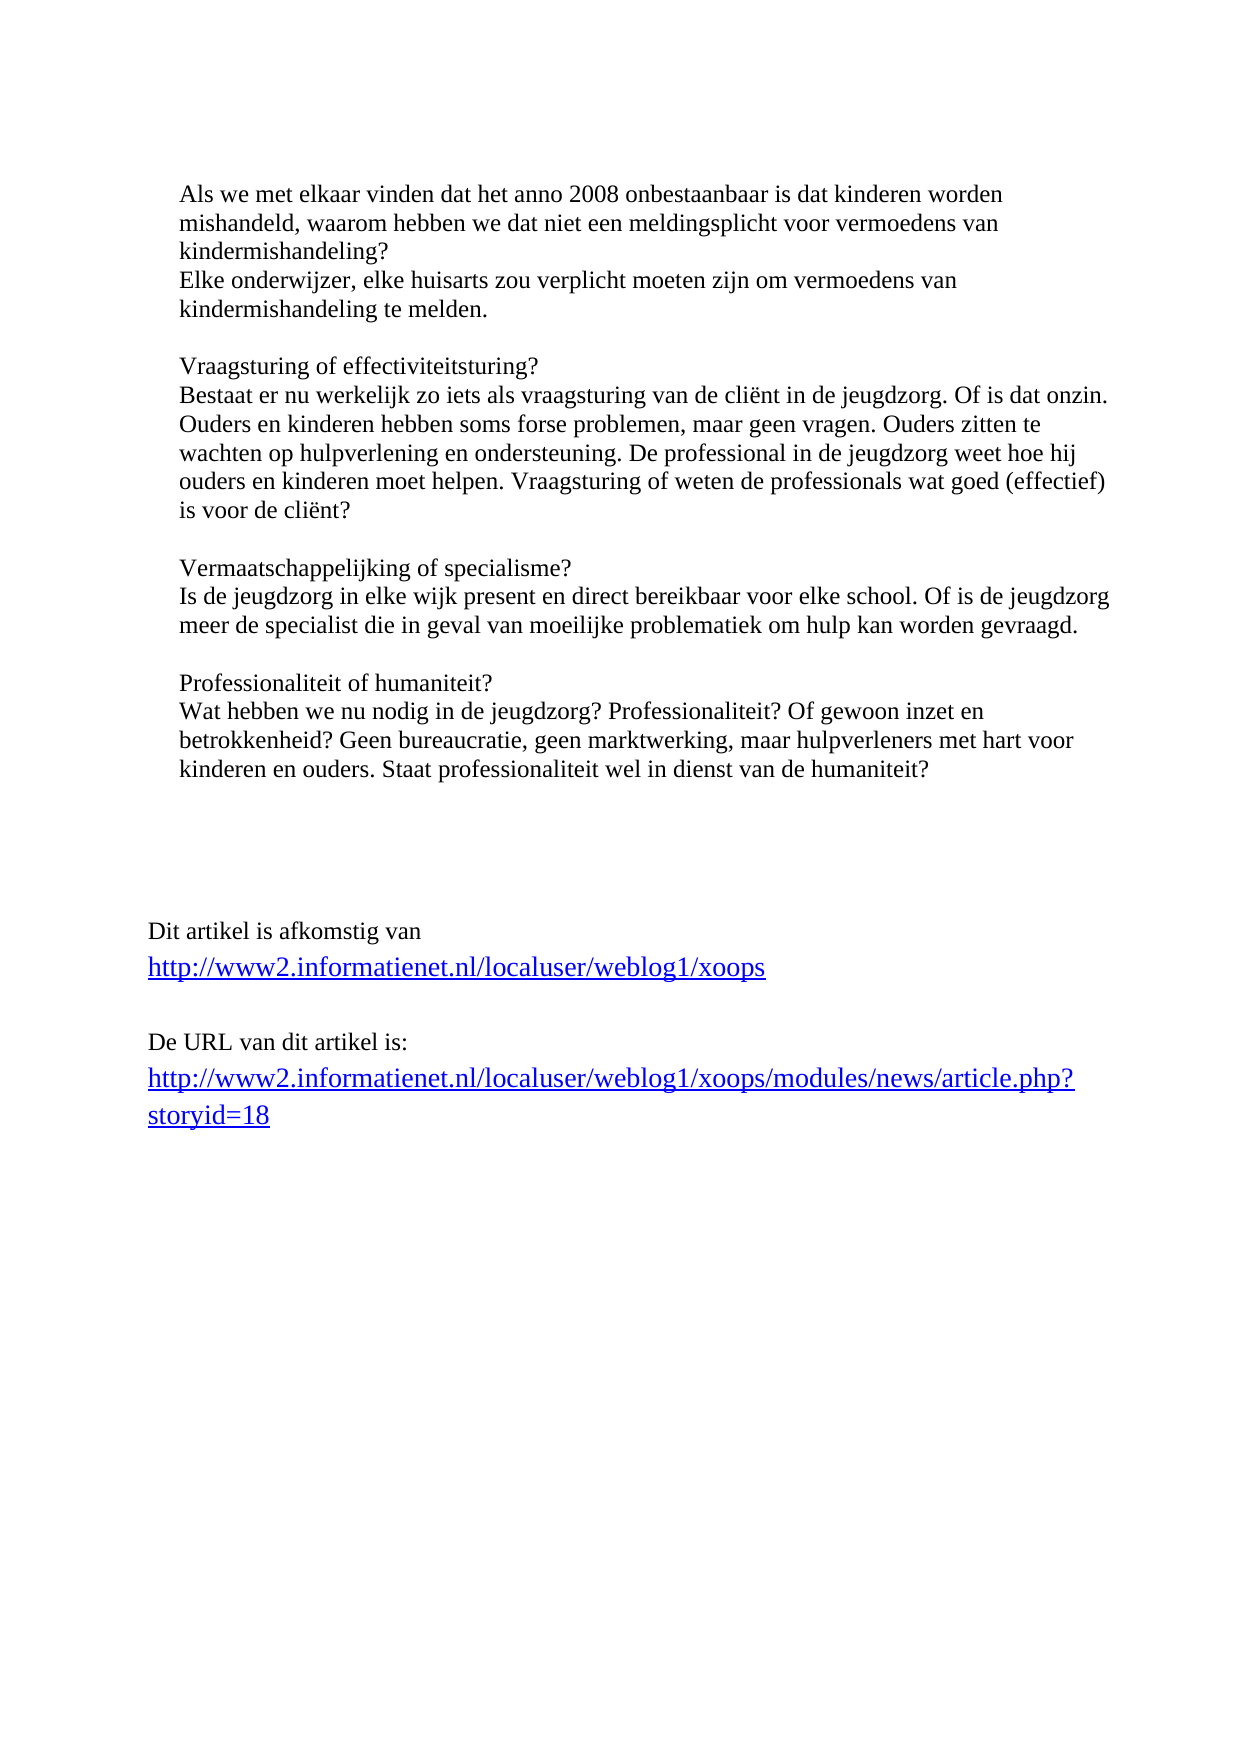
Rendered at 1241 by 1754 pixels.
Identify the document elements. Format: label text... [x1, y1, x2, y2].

text Dit artikel is afkomstig van http://www2.informatienet.nl/localuser/weblog1/xoops De URL van dit artikel is: http://www2.informatienet.nl/localuser/weblog1/xoops/modules/news/article.php?storyid=18 [148, 839, 1093, 1131]
